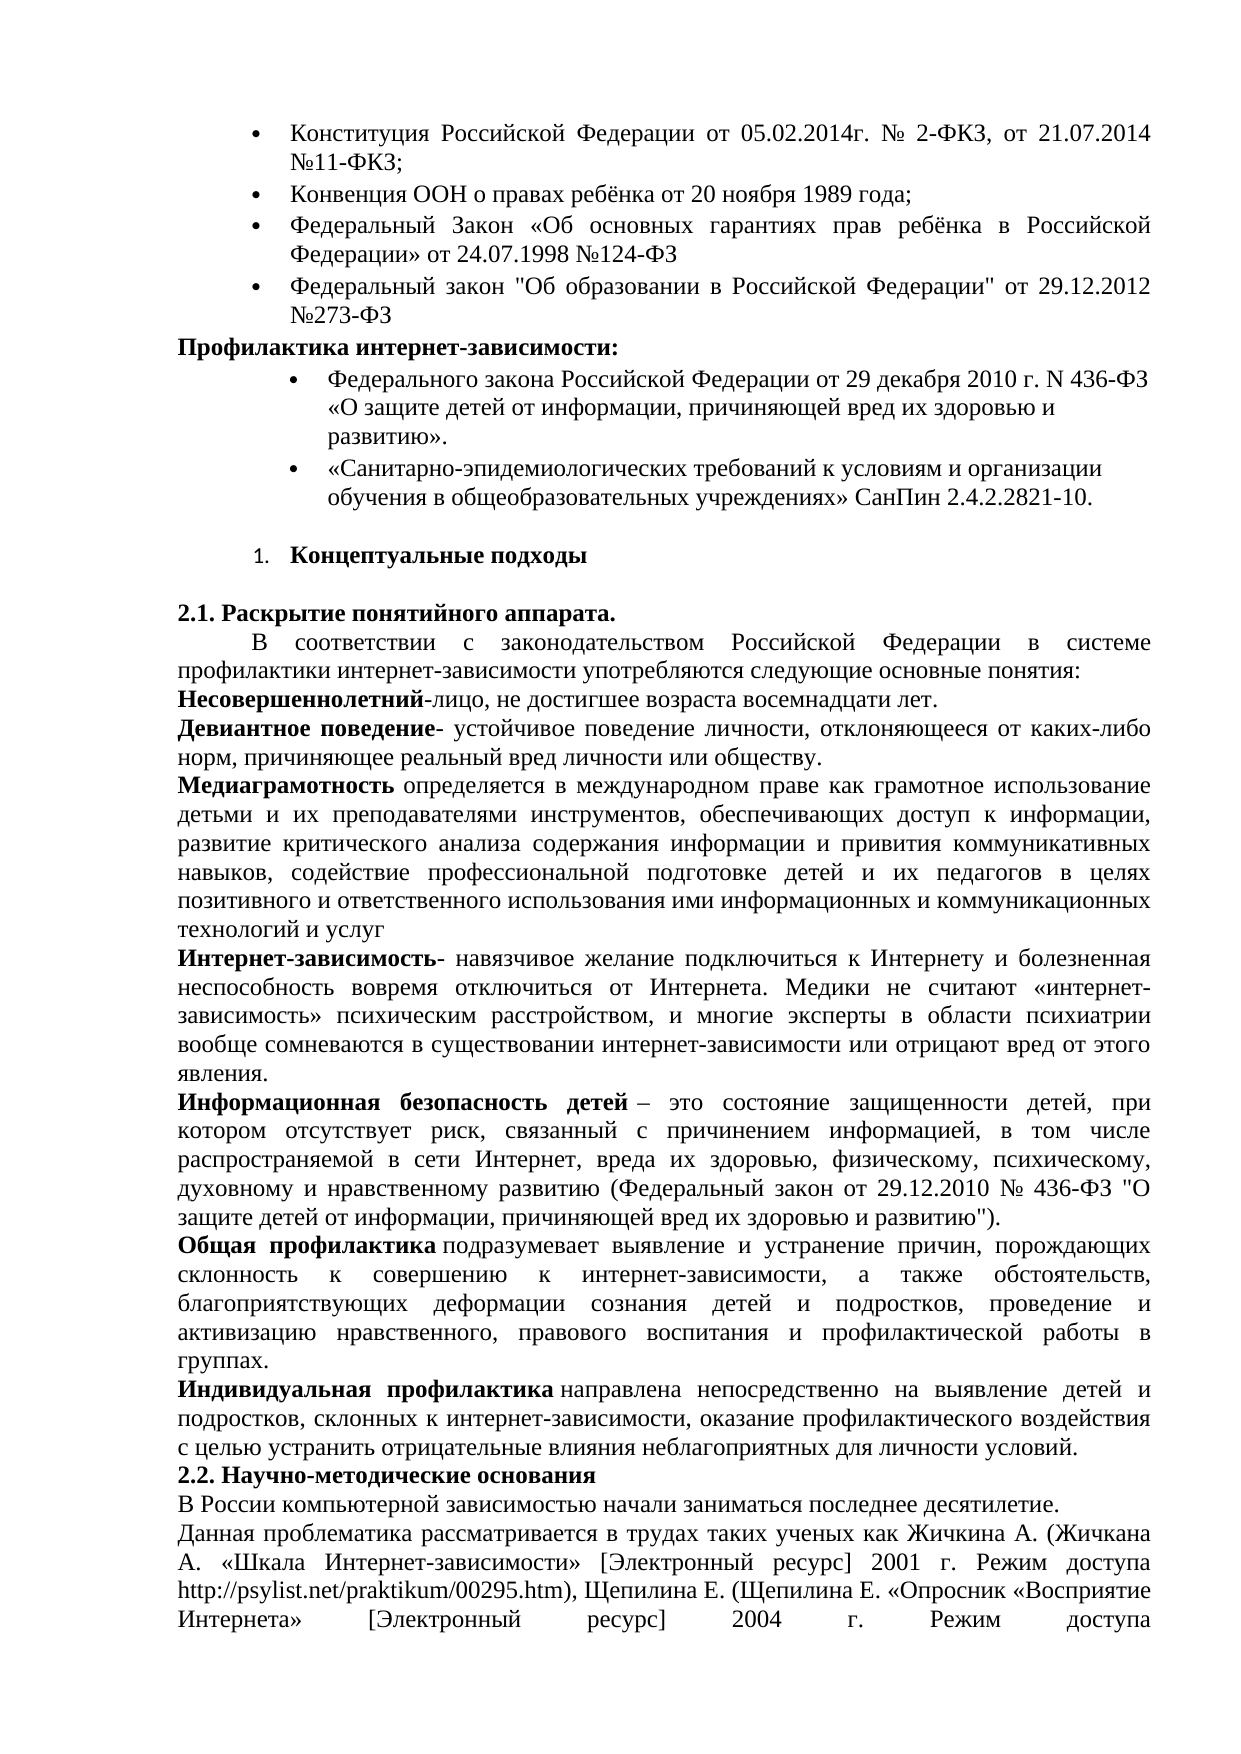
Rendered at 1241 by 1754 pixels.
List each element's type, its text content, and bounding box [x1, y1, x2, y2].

list Концептуальные подходы [252, 540, 1152, 569]
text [177, 1518, 1152, 1633]
text 2.1. Раскрытие понятийного аппарата. [177, 598, 1152, 627]
text Информационная безопасность детей – это состояние защищенности детей, при котором отсутствует риск, связанный с причинением информацией, в том числе распространяемой в сети Интернет, вреда их здоровью, физическому, психическому, духовному и нравственному развитию (Федеральный закон от 29.12.2010 № 436-ФЗ "О защите детей от информации, причиняющей вред их здоровью и развитию"). [177, 1087, 1152, 1231]
list Конституция Российской Федерации от 05.02.2014г. № 2-ФКЗ, от 21.07.2014 №11-ФКЗ; [252, 118, 1152, 176]
text Медиаграмотность определяется в международном праве как грамотное использование детьми и их преподавателями инструментов, обеспечивающих доступ к информации, развитие критического анализа содержания информации и привития коммуникативных навыков, содействие профессиональной подготовке детей и их педагогов в целях позитивного и ответственного использования ими информационных и коммуникационных технологий и услуг [177, 771, 1152, 943]
text Профилактика интернет-зависимости: [177, 332, 1152, 361]
list «Санитарно-эпидемиологических требований к условиям и организации обучения в общеобразовательных учреждениях» СанПин 2.4.2.2821-10. [290, 453, 1152, 511]
text Индивидуальная профилактика направлена непосредственно на выявление детей и подростков, склонных к интернет-зависимости, оказание профилактического воздействия с целью устранить отрицательные влияния неблагоприятных для личности условий. [177, 1374, 1152, 1461]
list Федеральный закон "Об образовании в Российской Федерации" от 29.12.2012 №273-ФЗ [252, 271, 1152, 329]
text В соответствии с законодательством Российской Федерации в системе профилактики интернет-зависимости употребляются следующие основные понятия: [177, 627, 1152, 684]
text Общая профилактика подразумевает выявление и устранение причин, порождающих склонность к совершению к интернет-зависимости, а также обстоятельств, благоприятствующих деформации сознания детей и подростков, проведение и активизацию нравственного, правового воспитания и профилактической работы в группах. [177, 1231, 1152, 1374]
list Федерального закона Российской Федерации от 29 декабря 2010 г. N 436-ФЗ «О защите детей от информации, причиняющей вред их здоровью и развитию». [290, 364, 1152, 450]
text Интернет-зависимость- навязчивое желание подключиться к Интернету и болезненная неспособность вовремя отключиться от Интернета. Медики не считают «интернет-зависимость» психическим расстройством, и многие эксперты в области психиатрии вообще сомневаются в существовании интернет-зависимости или отрицают вред от этого явления. [177, 943, 1152, 1087]
text В России компьютерной зависимостью начали заниматься последнее десятилетие. [177, 1489, 1152, 1518]
text Девиантное поведение- устойчивое поведение личности, отклоняющееся от каких-либо норм, причиняющее реальный вред личности или обществу. [177, 713, 1152, 771]
text Несовершеннолетний-лицо, не достигшее возраста восемнадцати лет. [177, 684, 1152, 713]
list Федеральный Закон «Об основных гарантиях прав ребёнка в Российской Федерации» от 24.07.1998 №124-ФЗ [252, 211, 1152, 268]
text 2.2. Научно-методические основания [177, 1461, 1152, 1489]
list Конвенция ООН о правах ребёнка от 20 ноября 1989 года; [252, 179, 1152, 207]
